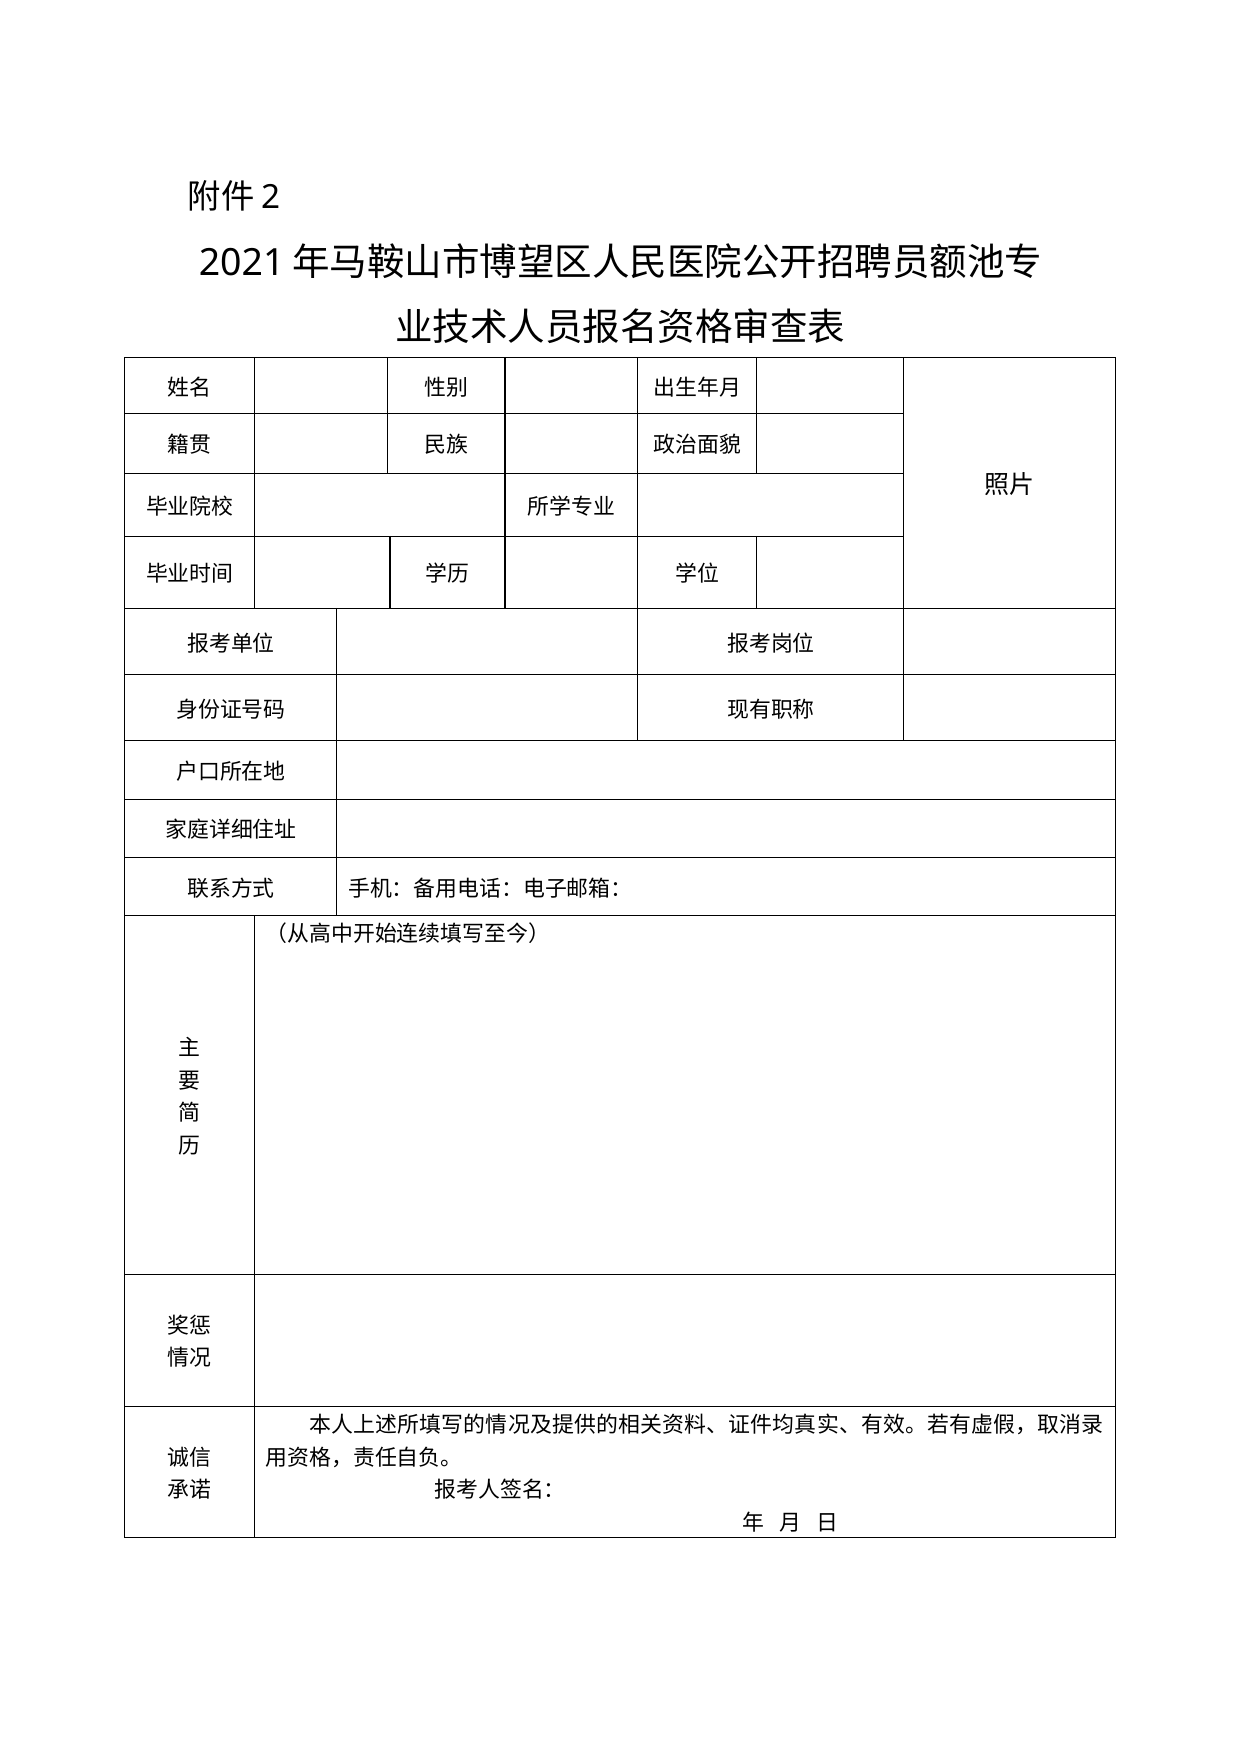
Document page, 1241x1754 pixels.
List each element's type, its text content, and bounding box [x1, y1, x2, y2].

table_cell 奖惩 情况 [125, 1275, 254, 1406]
table_cell 本人上述所填写的情况及提供的相关资料、证件均真实、有效。若有虚假，取消录用资格，责任自负。 报考人签名： 年 月 日 [255, 1407, 1115, 1537]
table_cell [506, 537, 637, 608]
table_cell [506, 414, 637, 472]
table_header 出生年月 [638, 358, 756, 413]
table_cell [337, 675, 637, 740]
table_cell [638, 474, 903, 536]
table_cell 报考岗位 [638, 609, 903, 674]
table_cell 主 要 简 历 [125, 916, 254, 1273]
table_cell 所学专业 [506, 474, 637, 536]
table_cell 身份证号码 [125, 675, 336, 740]
table_header 照片 [904, 358, 1115, 608]
table_cell 毕业院校 [125, 474, 254, 536]
table_cell （从高中开始连续填写至今） [255, 916, 1115, 1273]
table_cell 手机：备用电话：电子邮箱： [337, 858, 1115, 915]
table_cell 学历 [391, 537, 504, 608]
table_header 姓名 [125, 358, 254, 413]
table_cell 民族 [388, 414, 504, 472]
table_cell 毕业时间 [125, 537, 254, 608]
table_cell 联系方式 [125, 858, 336, 915]
table_header [255, 358, 387, 413]
text 2021年马鞍山市博望区人民医院公开招聘员额池专业技术人员报名资格审查表 [187, 227, 1053, 357]
text 附件2 [187, 162, 1053, 227]
table_cell 户口所在地 [125, 741, 336, 798]
table_cell 报考单位 [125, 609, 336, 674]
table_cell [337, 609, 637, 674]
table_cell 家庭详细住址 [125, 800, 336, 857]
table_cell [904, 675, 1115, 740]
table_header [506, 358, 637, 413]
table_cell [255, 414, 387, 472]
table_cell 诚信 承诺 [125, 1407, 254, 1537]
table_cell 现有职称 [638, 675, 903, 740]
table_cell [337, 741, 1115, 798]
table_cell [337, 800, 1115, 857]
table_cell 政治面貌 [638, 414, 756, 472]
table_cell [255, 474, 504, 536]
table_cell [255, 1275, 1115, 1406]
table_header [757, 358, 903, 413]
table_cell [255, 537, 389, 608]
table_header 性别 [388, 358, 504, 413]
table_cell [904, 609, 1115, 674]
table_cell 学位 [638, 537, 756, 608]
table_cell 籍贯 [125, 414, 254, 472]
table_cell [757, 537, 903, 608]
table_cell [757, 414, 903, 472]
